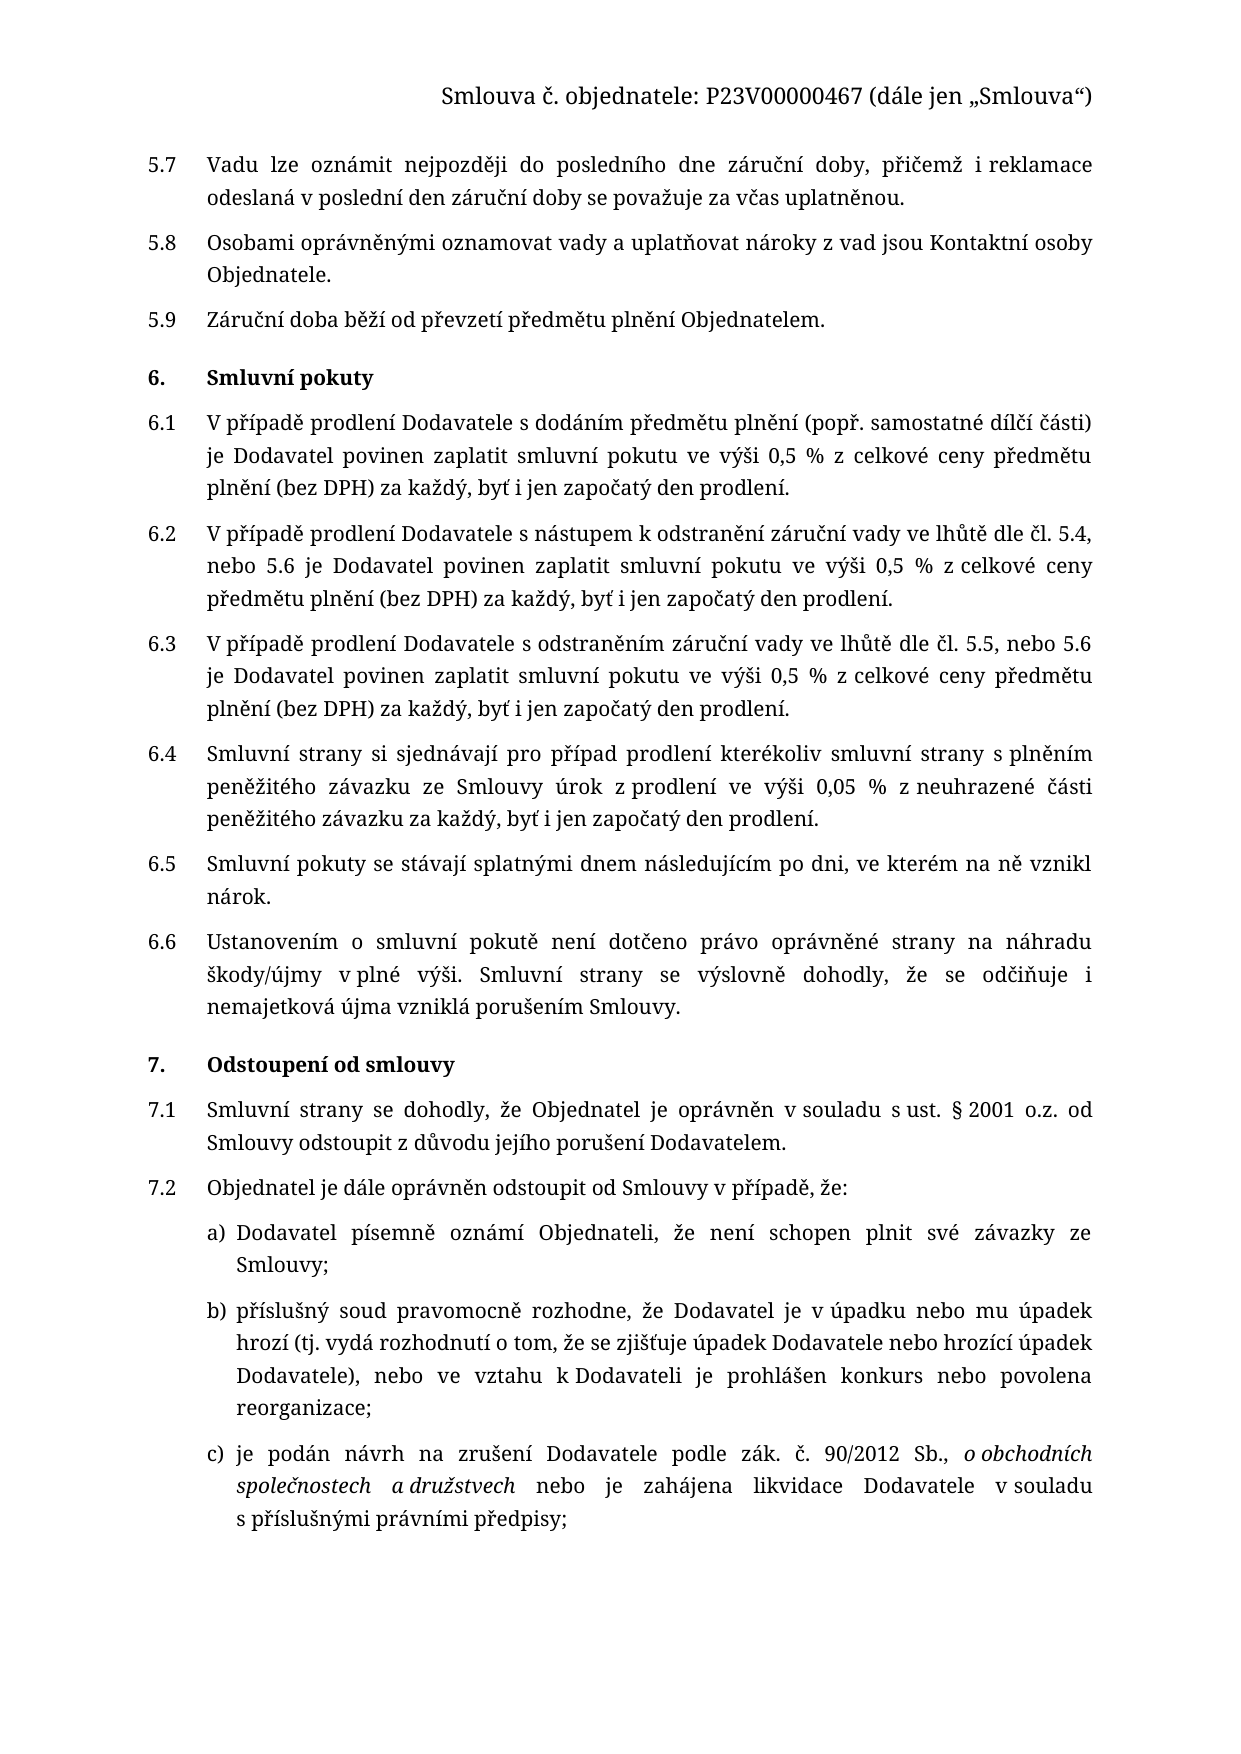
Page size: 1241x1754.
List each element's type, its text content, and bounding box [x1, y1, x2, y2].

list Objednatel je dále oprávněn odstoupit od Smlouvy v případě, že: [148, 1173, 1093, 1201]
list V případě prodlení Dodavatele s odstraněním záruční vady ve lhůtě dle čl. 5.5, nebo 5.6 je Dodavatel povinen zaplatit smluvní pokutu ve výši 0,5 % z celkové ceny předmětu plnění (bez DPH) za každý, byť i jen započatý den prodlení. [148, 629, 1093, 723]
list příslušný soud pravomocně rozhodne, že Dodavatel je v úpadku nebo mu úpadek hrozí (tj. vydá rozhodnutí o tom, že se zjišťuje úpadek Dodavatele nebo hrozící úpadek Dodavatele), nebo ve vztahu k Dodavateli je prohlášen konkurs nebo povolena reorganizace; [207, 1296, 1093, 1422]
list Smluvní pokuty se stávají splatnými dnem následujícím po dni, ve kterém na ně vznikl nárok. [148, 849, 1093, 911]
list Záruční doba běží od převzetí předmětu plnění Objednatelem. [148, 306, 1093, 334]
list Osobami oprávněnými oznamovat vady a uplatňovat nároky z vad jsou Kontaktní osoby Objednatele. [148, 228, 1093, 289]
list Smluvní pokuty [148, 363, 1093, 392]
list V případě prodlení Dodavatele s nástupem k odstranění záruční vady ve lhůtě dle čl. 5.4, nebo 5.6 je Dodavatel povinen zaplatit smluvní pokutu ve výši 0,5 % z celkové ceny předmětu plnění (bez DPH) za každý, byť i jen započatý den prodlení. [148, 519, 1093, 612]
list Ustanovením o smluvní pokutě není dotčeno právo oprávněné strany na náhradu škody/újmy v plné výši. Smluvní strany se výslovně dohodly, že se odčiňuje i nemajetková újma vzniklá porušením Smlouvy. [148, 927, 1093, 1021]
list Smluvní strany si sjednávají pro případ prodlení kterékoliv smluvní strany s plněním peněžitého závazku ze Smlouvy úrok z prodlení ve výši 0,05 % z neuhrazené části peněžitého závazku za každý, byť i jen započatý den prodlení. [148, 739, 1093, 833]
list Odstoupení od smlouvy [148, 1050, 1093, 1078]
list V případě prodlení Dodavatele s dodáním předmětu plnění (popř. samostatné dílčí části) je Dodavatel povinen zaplatit smluvní pokutu ve výši 0,5 % z celkové ceny předmětu plnění (bez DPH) za každý, byť i jen započatý den prodlení. [148, 408, 1093, 502]
list Smluvní strany se dohodly, že Objednatel je oprávněn v souladu s ust. § 2001 o.z. od Smlouvy odstoupit z důvodu jejího porušení Dodavatelem. [148, 1095, 1093, 1156]
list Dodavatel písemně oznámí Objednateli, že není schopen plnit své závazky ze Smlouvy; [207, 1218, 1093, 1279]
list Vadu lze oznámit nejpozději do posledního dne záruční doby, přičemž i reklamace odeslaná v poslední den záruční doby se považuje za včas uplatněnou. [148, 150, 1093, 211]
list je podán návrh na zrušení Dodavatele podle zák. č. 90/2012 Sb., o obchodních společnostech a družstvech nebo je zahájena likvidace Dodavatele v souladu s příslušnými právními předpisy; [207, 1439, 1093, 1532]
